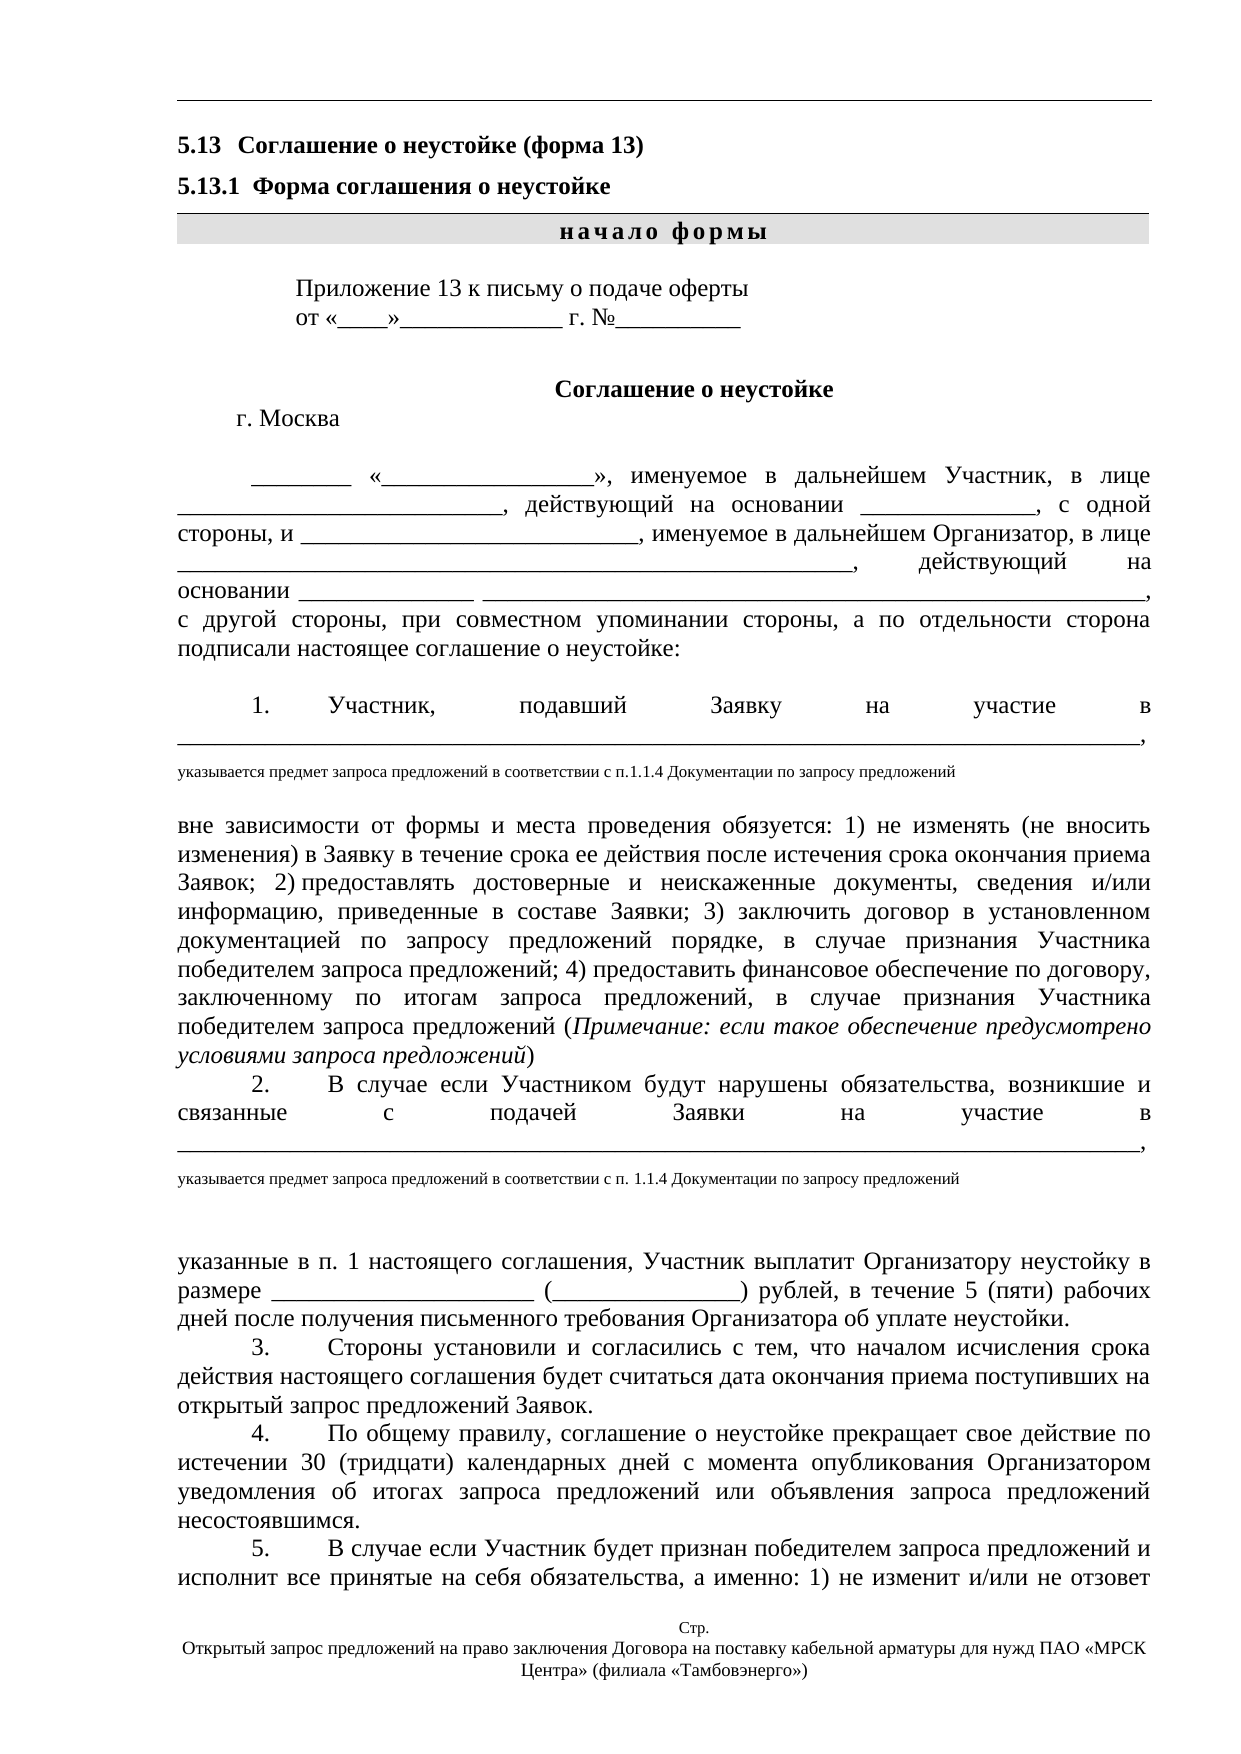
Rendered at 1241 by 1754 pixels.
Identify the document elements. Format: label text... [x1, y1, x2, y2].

text указывается предмет запроса предложений в соответствии с п. 1.1.4 Документации по запросу предложений [177, 1155, 1152, 1188]
subtitle Соглашение о неустойке (форма 13) [177, 130, 1152, 159]
text начало формы [177, 214, 1149, 244]
text указывается предмет запроса предложений в соответствии с п.1.1.4 Документации по запросу предложений [177, 748, 1152, 781]
text ________ «_________________», именуемое в дальнейшем Участник, в лице __________________________, действующий на основании ______________, с одной стороны, и ___________________________, именуемое в дальнейшем Организатор, в лице ______________________________________________________, действующий на основании ______________ _____________________________________________________, с другой стороны, при совместном упоминании стороны, а по отдельности сторона подписали настоящее соглашение о неустойке: [177, 460, 1152, 661]
text указанные в п. 1 настоящего соглашения, Участник выплатит Организатору неустойку в размере _____________________ (_______________) рублей, в течение 5 (пяти) рабочих дней после получения письменного требования Организатора об уплате неустойки. [177, 1246, 1152, 1332]
text Соглашение о неустойке [177, 374, 1152, 403]
text Приложение 13 к письму о подаче оферты от «____»_____________ г. №__________ [295, 273, 1152, 331]
list По общему правилу, соглашение о неустойке прекращает свое действие по истечении 30 (тридцати) календарных дней с момента опубликования Организатором уведомления об итогах запроса предложений или объявления запроса предложений несостоявшимся. [177, 1418, 1152, 1533]
text г. Москва [177, 403, 1152, 431]
text вне зависимости от формы и места проведения обязуется: 1) не изменять (не вносить изменения) в Заявку в течение срока ее действия после истечения срока окончания приема Заявок; 2) предоставлять достоверные и неискаженные документы, сведения и/или информацию, приведенные в составе Заявки; 3) заключить договор в установленном документацией по запросу предложений порядке, в случае признания Участника победителем запроса предложений; 4) предоставить финансовое обеспечение по договору, заключенному по итогам запроса предложений, в случае признания Участника победителем запроса предложений (Примечание: если такое обеспечение предусмотрено условиями запроса предложений) [177, 810, 1152, 1069]
subtitle Форма соглашения о неустойке [177, 171, 1152, 200]
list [177, 1533, 1152, 1591]
list Стороны установили и согласились с тем, что началом исчисления срока действия настоящего соглашения будет считаться дата окончания приема поступивших на открытый запрос предложений Заявок. [177, 1332, 1152, 1418]
list В случае если Участником будут нарушены обязательства, возникшие и связанные с подачей Заявки на участие в _____________________________________________________________________________, [177, 1069, 1152, 1155]
list Участник, подавший Заявку на участие в _____________________________________________________________________________, [177, 690, 1152, 748]
